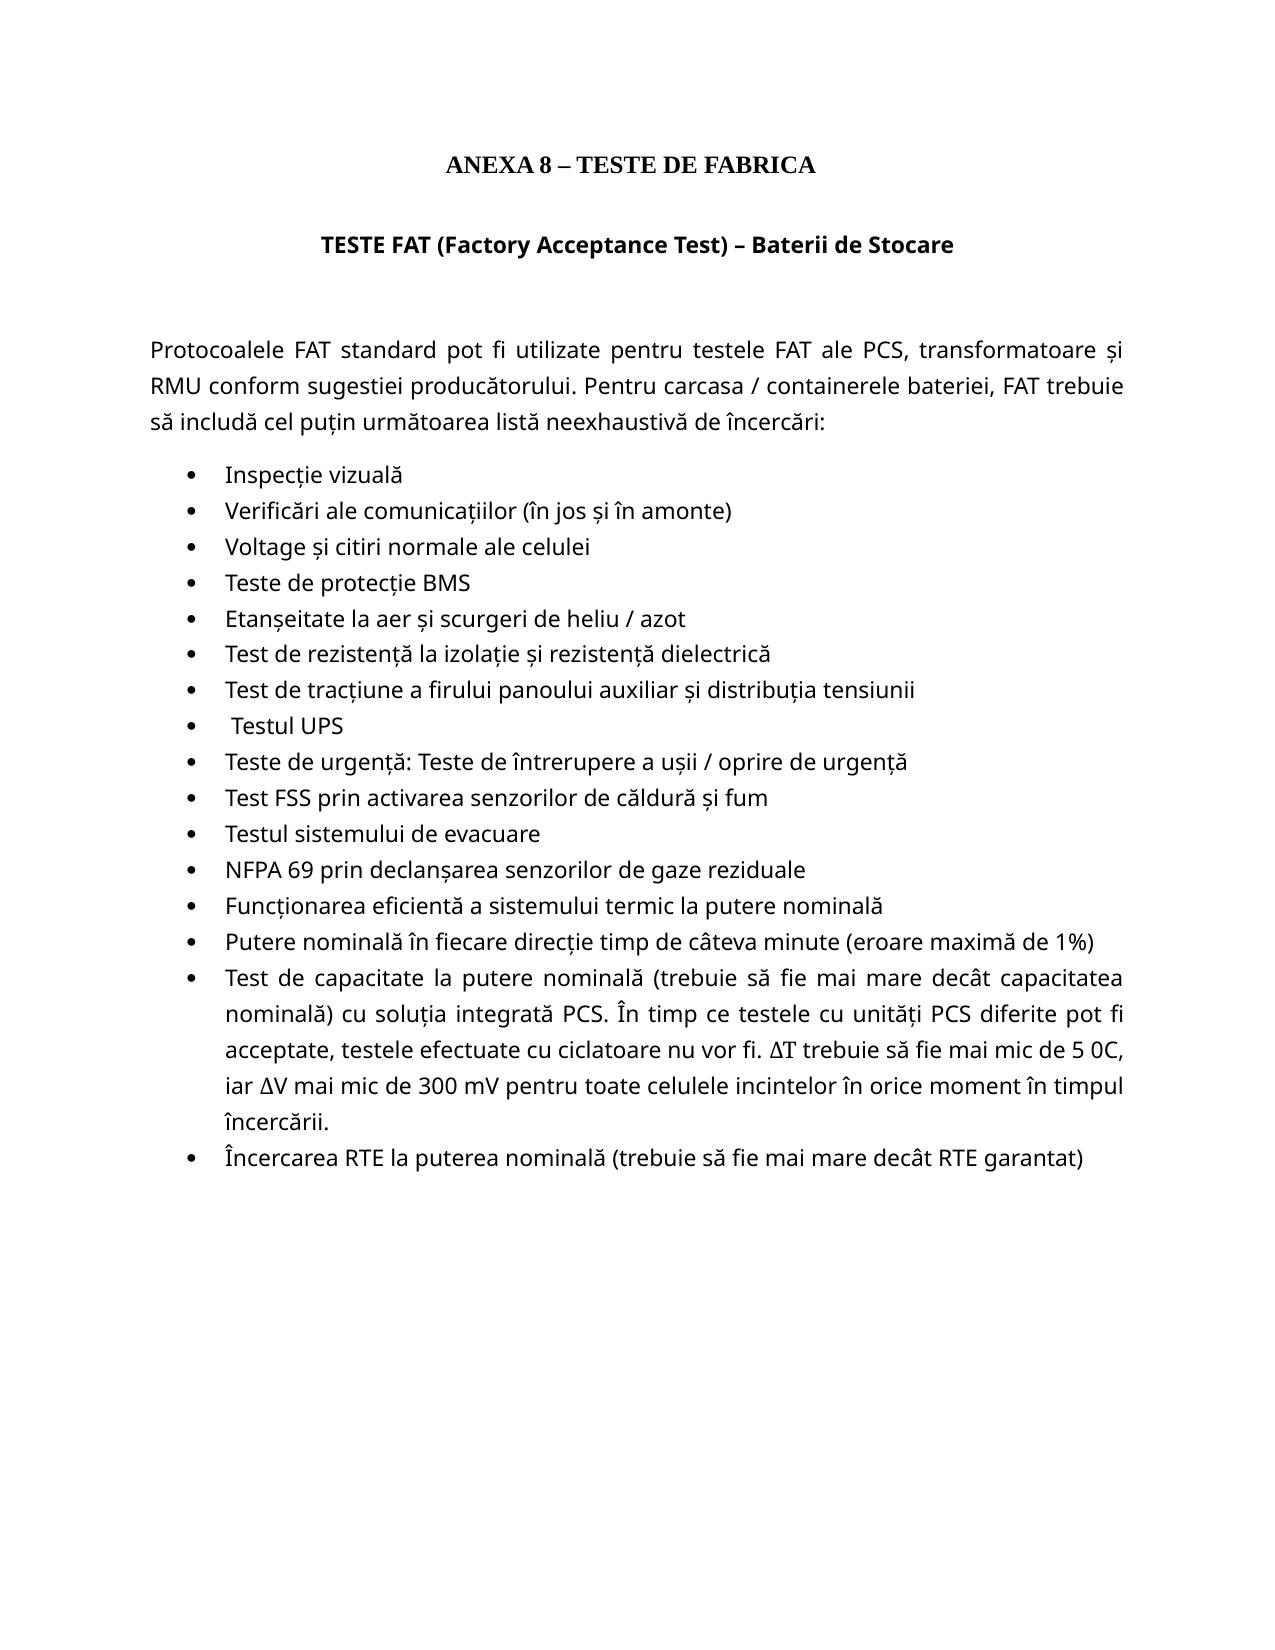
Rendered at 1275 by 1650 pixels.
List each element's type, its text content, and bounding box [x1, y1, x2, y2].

list NFPA 69 prin declanșarea senzorilor de gaze reziduale [187, 854, 1125, 885]
list Voltage și citiri normale ale celulei [187, 531, 1125, 562]
list Teste de urgență: Teste de întrerupere a ușii / oprire de urgență [187, 746, 1125, 777]
list Verificări ale comunicațiilor (în jos și în amonte) [187, 495, 1125, 526]
list Inspecție vizuală [187, 459, 1125, 490]
list Etanșeitate la aer și scurgeri de heliu / azot [187, 602, 1125, 634]
list Test de rezistență la izolație și rezistență dielectrică [187, 638, 1125, 670]
list Teste de protecție BMS [187, 567, 1125, 598]
list Putere nominală în fiecare direcție timp de câteva minute (eroare maximă de 1%) [187, 926, 1125, 957]
list Test de tracțiune a firului panoului auxiliar și distribuția tensiunii [187, 674, 1125, 706]
list Încercarea RTE la puterea nominală (trebuie să fie mai mare decât RTE garantat) [187, 1142, 1125, 1173]
list Test de capacitate la putere nominală (trebuie să fie mai mare decât capacitatea nominală) cu soluția integrată PCS. În timp ce testele cu unități PCS diferite pot fi acceptate, testele efectuate cu ciclatoare nu vor fi. ΔΤ trebuie să fie mai mic de 5 0C, iar ΔV mai mic de 300 mV pentru toate celulele incintelor în orice moment în timpul încercării. [187, 962, 1125, 1137]
list Funcționarea eficientă a sistemului termic la putere nominală [187, 890, 1125, 921]
text TESTE FAT (Factory Acceptance Test) – Baterii de Stocare [150, 229, 1125, 260]
text ANEXA 8 – TESTE DE FABRICA [225, 150, 1125, 179]
list Testul UPS [187, 710, 1125, 742]
list Testul sistemului de evacuare [187, 818, 1125, 849]
list Test FSS prin activarea senzorilor de căldură și fum [187, 782, 1125, 813]
text Protocoalele FAT standard pot fi utilizate pentru testele FAT ale PCS, transformatoare și RMU conform sugestiei producătorului. Pentru carcasa / containerele bateriei, FAT trebuie să includă cel puțin următoarea listă neexhaustivă de încercări: [150, 334, 1125, 437]
